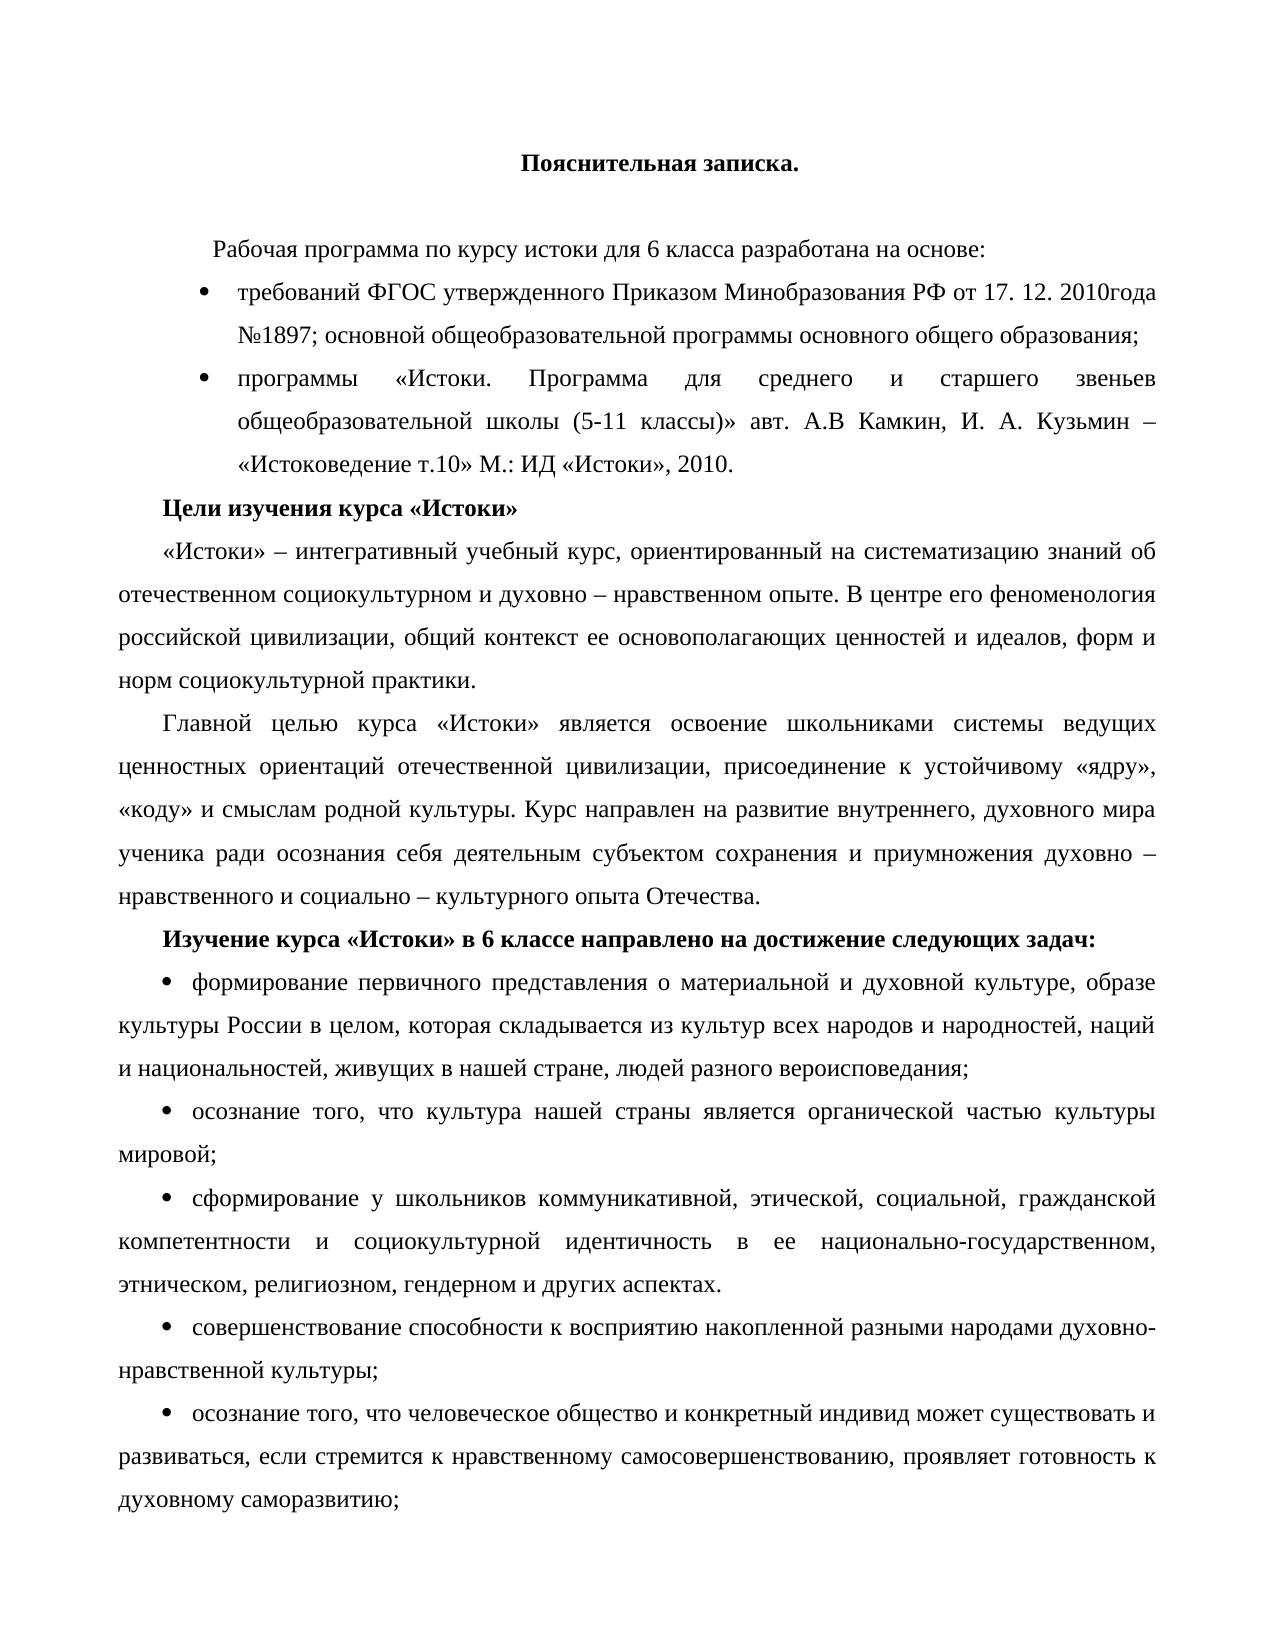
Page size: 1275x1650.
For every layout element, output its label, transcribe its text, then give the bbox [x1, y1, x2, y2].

text Изучение курса «Истоки» в 6 классе направлено на достижение следующих задач: [118, 924, 1157, 953]
text Рабочая программа по курсу истоки для 6 класса разработана на основе: [118, 234, 1157, 263]
list осознание того, что человеческое общество и конкретный индивид может существовать и развиваться, если стремится к нравственному самосовершенствованию, проявляет готовность к духовному саморазвитию; [118, 1398, 1157, 1513]
list формирование первичного представления о материальной и духовной культуре, образе культуры России в целом, которая складывается из культур всех народов и народностей, наций и национальностей, живущих в нашей стране, людей разного вероисповедания; [118, 967, 1157, 1082]
text Главной целью курса «Истоки» является освоение школьниками системы ведущих ценностных ориентаций отечественной цивилизации, присоединение к устойчивому «ядру», «коду» и смыслам родной культуры. Курс направлен на развитие внутреннего, духовного мира ученика ради осознания себя деятельным субъектом сохранения и приумножения духовно – нравственного и социально – культурного опыта Отечества. [118, 708, 1157, 909]
list совершенствование способности к восприятию накопленной разными народами духовно-нравственной культуры; [118, 1312, 1157, 1384]
list сформирование у школьников коммуникативной, этической, социальной, гражданской компетентности и социокультурной идентичность в ее национально-государственном, этническом, религиозном, гендерном и других аспектах. [118, 1183, 1157, 1298]
text «Истоки» – интегративный учебный курс, ориентированный на систематизацию знаний об отечественном социокультурном и духовно – нравственном опыте. В центре его феноменология российской цивилизации, общий контекст ее основополагающих ценностей и идеалов, форм и норм социокультурной практики. [118, 536, 1157, 694]
list осознание того, что культура нашей страны является органической частью культуры мировой; [118, 1096, 1157, 1168]
list программы «Истоки. Программа для среднего и старшего звеньев общеобразовательной школы (5-11 классы)» авт. А.В Камкин, И. А. Кузьмин – «Истоковедение т.10» М.: ИД «Истоки», 2010. [200, 363, 1157, 478]
text Цели изучения курса «Истоки» [118, 493, 1157, 521]
text Пояснительная записка. [118, 148, 1157, 176]
list требований ФГОС утвержденного Приказом Минобразования РФ от 17. 12. 2010года №1897; основной общеобразовательной программы основного общего образования; [200, 277, 1157, 349]
